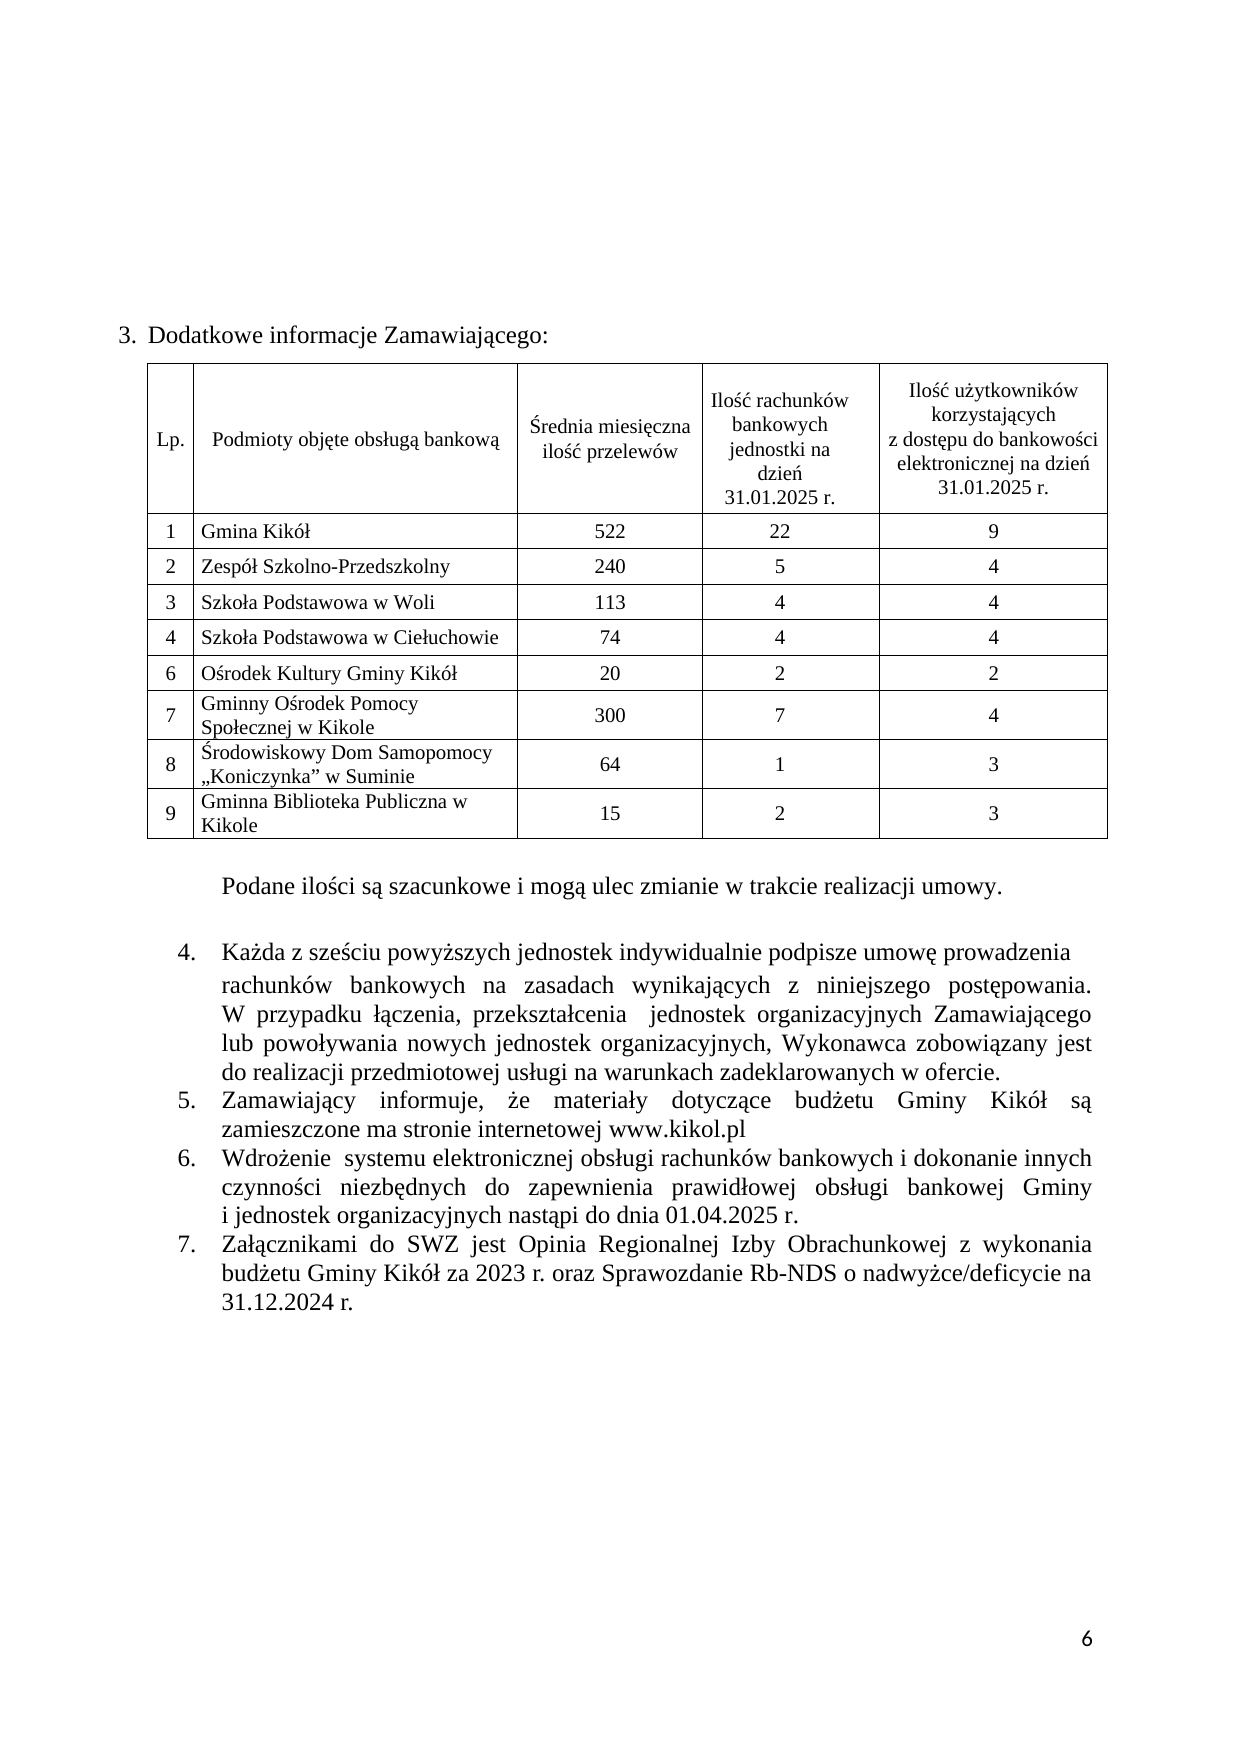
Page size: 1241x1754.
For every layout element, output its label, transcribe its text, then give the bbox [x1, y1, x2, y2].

table_cell 113 [518, 585, 702, 619]
table_cell 1 [148, 514, 193, 548]
list Wdrożenie systemu elektronicznej obsługi rachunków bankowych i dokonanie innych czynności niezbędnych do zapewnienia prawidłowej obsługi bankowej Gminy i jednostek organizacyjnych nastąpi do dnia 01.04.2025 r. [177, 1143, 1093, 1229]
table_cell 1 [703, 740, 857, 788]
table_cell Szkoła Podstawowa w Woli [194, 585, 517, 619]
table_cell 74 [518, 620, 702, 654]
table_cell 2 [880, 656, 1107, 690]
list Każda z sześciu powyższych jednostek indywidualnie podpisze umowę prowadzenia [177, 937, 1093, 966]
table_cell Gminna Biblioteka Publiczna w Kikole [194, 789, 517, 837]
table_cell [858, 514, 879, 548]
table_cell 2 [703, 656, 857, 690]
table_cell 4 [703, 620, 857, 654]
table_cell Szkoła Podstawowa w Ciełuchowie [194, 620, 517, 654]
table_cell [858, 740, 879, 788]
table_cell 4 [880, 691, 1107, 739]
table_cell 4 [880, 620, 1107, 654]
list Załącznikami do SWZ jest Opinia Regionalnej Izby Obrachunkowej z wykonania budżetu Gminy Kikół za 2023 r. oraz Sprawozdanie Rb-NDS o nadwyżce/deficycie na 31.12.2024 r. [177, 1229, 1093, 1316]
table_header [858, 364, 879, 513]
table_cell 522 [518, 514, 702, 548]
table_cell 7 [703, 691, 857, 739]
table_cell [858, 691, 879, 739]
table_header Ilość rachunków bankowych jednostki na dzień 31.01.2025 r. [703, 364, 857, 513]
table_cell 15 [518, 789, 702, 837]
table_cell [858, 549, 879, 584]
list Zamawiający informuje, że materiały dotyczące budżetu Gminy Kikół są zamieszczone ma stronie internetowej www.kikol.pl [177, 1086, 1093, 1143]
table_cell 300 [518, 691, 702, 739]
table_cell 2 [148, 549, 193, 584]
table_cell Gminny Ośrodek Pomocy Społecznej w Kikole [194, 691, 517, 739]
table_cell 64 [518, 740, 702, 788]
table_cell 4 [148, 620, 193, 654]
table_cell 3 [148, 585, 193, 619]
table_cell 4 [880, 549, 1107, 584]
table_header Lp. [148, 364, 193, 513]
table_header Ilość użytkowników korzystających z dostępu do bankowości elektronicznej na dzień 31.01.2025 r. [880, 364, 1107, 513]
table_cell 7 [148, 691, 193, 739]
table_cell 4 [880, 585, 1107, 619]
table_header Podmioty objęte obsługą bankową [194, 364, 517, 513]
table_cell 9 [880, 514, 1107, 548]
table_cell 4 [703, 585, 857, 619]
table_cell 22 [703, 514, 857, 548]
list Dodatkowe informacje Zamawiającego: [118, 320, 1093, 349]
table_cell 6 [148, 656, 193, 690]
table_cell [858, 585, 879, 619]
table_cell Ośrodek Kultury Gminy Kikół [194, 656, 517, 690]
table_cell [858, 656, 879, 690]
list Podane ilości są szacunkowe i mogą ulec zmianie w trakcie realizacji umowy. [221, 871, 1093, 900]
table_cell Środowiskowy Dom Samopomocy „Koniczynka” w Suminie [194, 740, 517, 788]
table_cell [858, 789, 879, 837]
table_cell 8 [148, 740, 193, 788]
table_cell 3 [880, 789, 1107, 837]
table_cell Zespół Szkolno-Przedszkolny [194, 549, 517, 584]
table_cell 9 [148, 789, 193, 837]
list rachunków bankowych na zasadach wynikających z niniejszego postępowania. W przypadku łączenia, przekształcenia jednostek organizacyjnych Zamawiającego lub powoływania nowych jednostek organizacyjnych, Wykonawca zobowiązany jest do realizacji przedmiotowej usługi na warunkach zadeklarowanych w ofercie. [221, 971, 1093, 1086]
table_cell Gmina Kikół [194, 514, 517, 548]
table_cell 3 [880, 740, 1107, 788]
table_cell 20 [518, 656, 702, 690]
table_cell 5 [703, 549, 857, 584]
table_cell 2 [703, 789, 857, 837]
table_cell 240 [518, 549, 702, 584]
table_header Średnia miesięczna ilość przelewów [518, 364, 702, 513]
table_cell [858, 620, 879, 654]
